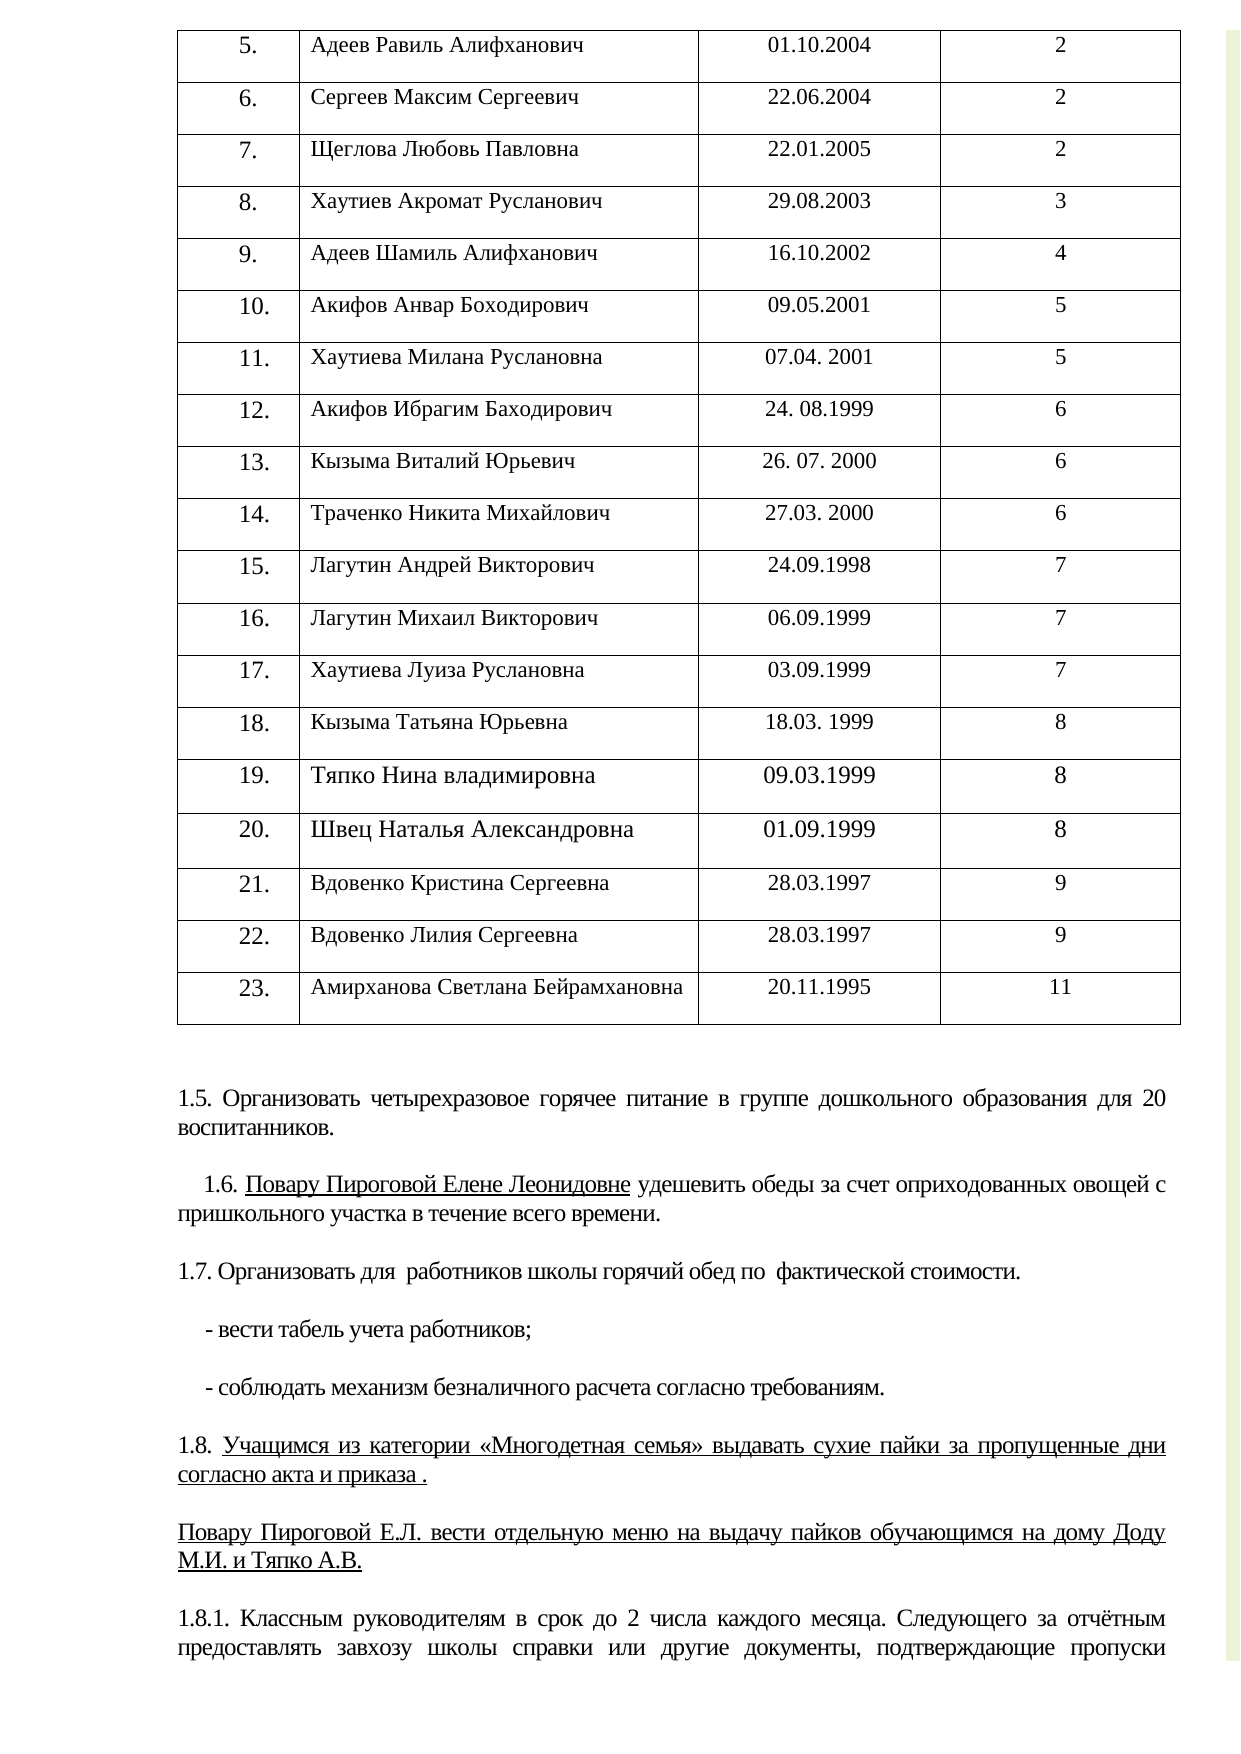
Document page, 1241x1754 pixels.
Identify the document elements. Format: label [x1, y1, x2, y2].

table_cell [166, 30, 1226, 1661]
